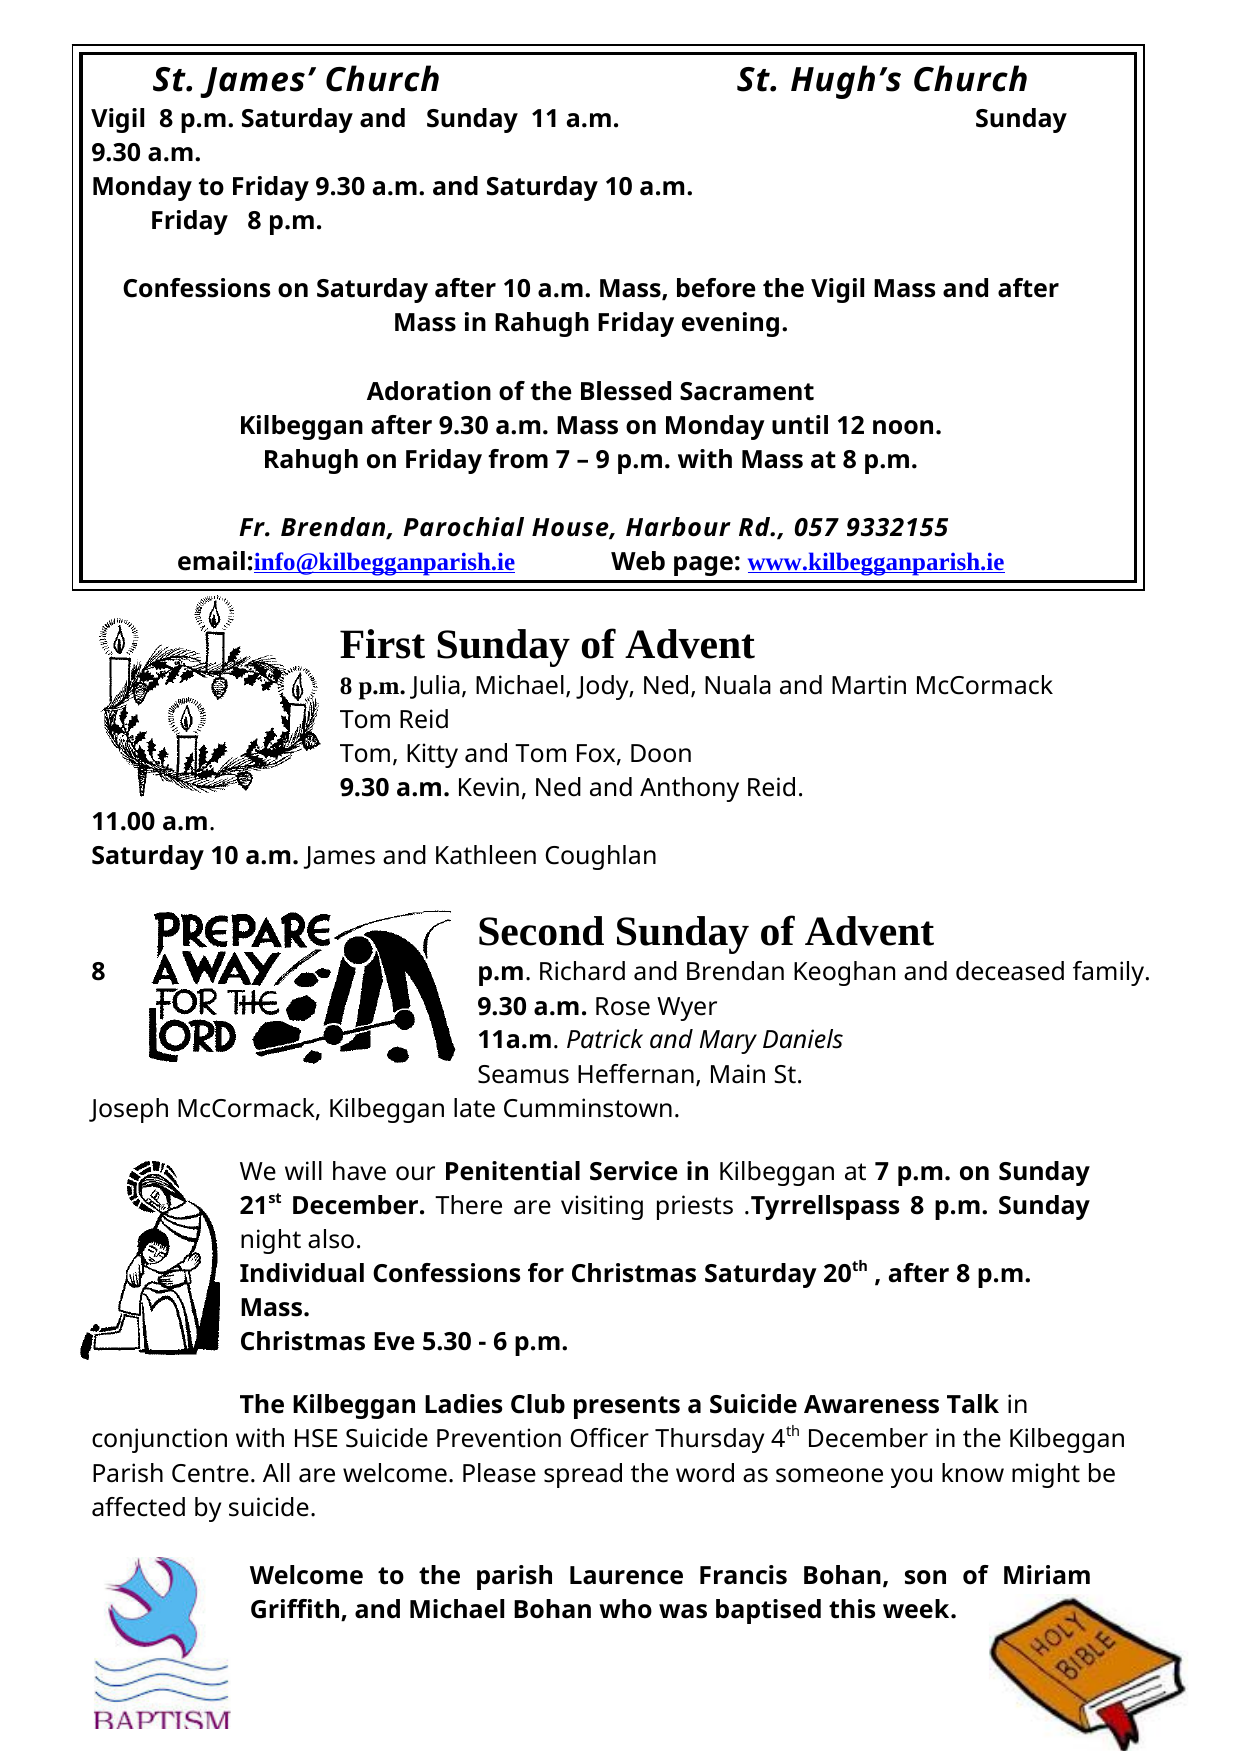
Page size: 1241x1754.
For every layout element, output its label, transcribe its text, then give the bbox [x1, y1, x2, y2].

text Tom Reid [91, 702, 1090, 736]
picture [93, 1557, 231, 1729]
text 8 p.m. Richard and Brendan Keoghan and deceased family. [91, 954, 1154, 988]
text First Sunday of Advent [91, 620, 1090, 668]
text Christmas Eve 5.30 - 6 p.m. [150, 1324, 1090, 1358]
text Adoration of the Blessed Sacrament [83, 362, 1134, 396]
text St. James’ Church St. Hugh’s Church [73, 46, 1143, 90]
text email:info@kilbegganparish.ie Web page: www.kilbegganparish.ie [73, 533, 1143, 589]
picture [78, 1160, 221, 1360]
text Kilbeggan after 9.30 a.m. Mass on Monday until 12 noon. [83, 396, 1134, 430]
text We will have our Penitential Service in Kilbeggan at 7 p.m. on Sunday 21st December. There are visiting priests .Tyrrellspass 8 p.m. Sunday night also. [150, 1153, 1090, 1256]
text Saturday 10 a.m. James and Kathleen Coughlan [91, 838, 1090, 872]
text Tom, Kitty and Tom Fox, Doon [91, 736, 1090, 770]
text Monday to Friday 9.30 a.m. and Saturday 10 a.m. Friday 8 p.m. [83, 158, 1134, 237]
text Confessions on Saturday after 10 a.m. Mass, before the Vigil Mass and after Mass in Rahugh Friday evening. [83, 260, 1134, 339]
picture [95, 591, 321, 620]
text Joseph McCormack, Kilbeggan late Cumminstown. [91, 1090, 1154, 1124]
text Fr. Brendan, Parochial House, , 057 9332155 [83, 498, 1134, 533]
text 8 p.m. Julia, Michael, Jody, Ned, Nuala and Martin McCormack [91, 668, 1090, 702]
text Individual Confessions for Christmas Saturday 20th , after 8 p.m. Mass. [150, 1256, 1090, 1324]
text The Kilbeggan Ladies Club presents a Suicide Awareness Talk in conjunction with HSE Suicide Prevention Officer Thursday 4th December in the Kilbeggan Parish Centre. All are welcome. Please spread the word as someone you know might be affected by suicide. [91, 1387, 1154, 1523]
text Vigil 8 p.m. Saturday and Sunday 11 a.m. Sunday 9.30 a.m. [83, 90, 1134, 158]
picture [144, 903, 459, 954]
text Seamus Heffernan, Main St. [91, 1056, 1154, 1090]
text 11.00 a.m. [91, 804, 1090, 838]
text 11a.m. Patrick and Mary Daniels [91, 1022, 1154, 1056]
text 9.30 a.m. Kevin, Ned and Anthony Reid. [91, 770, 1090, 804]
text Rahugh on Friday from 7 – 9 p.m. with Mass at 8 p.m. [83, 430, 1134, 475]
text Welcome to the parish Laurence Francis Bohan, son of Miriam Griffith, and Michael Bohan who was baptised this week. [231, 1557, 1092, 1626]
picture [988, 1594, 1189, 1751]
text 9.30 a.m. Rose Wyer [91, 988, 1154, 1022]
